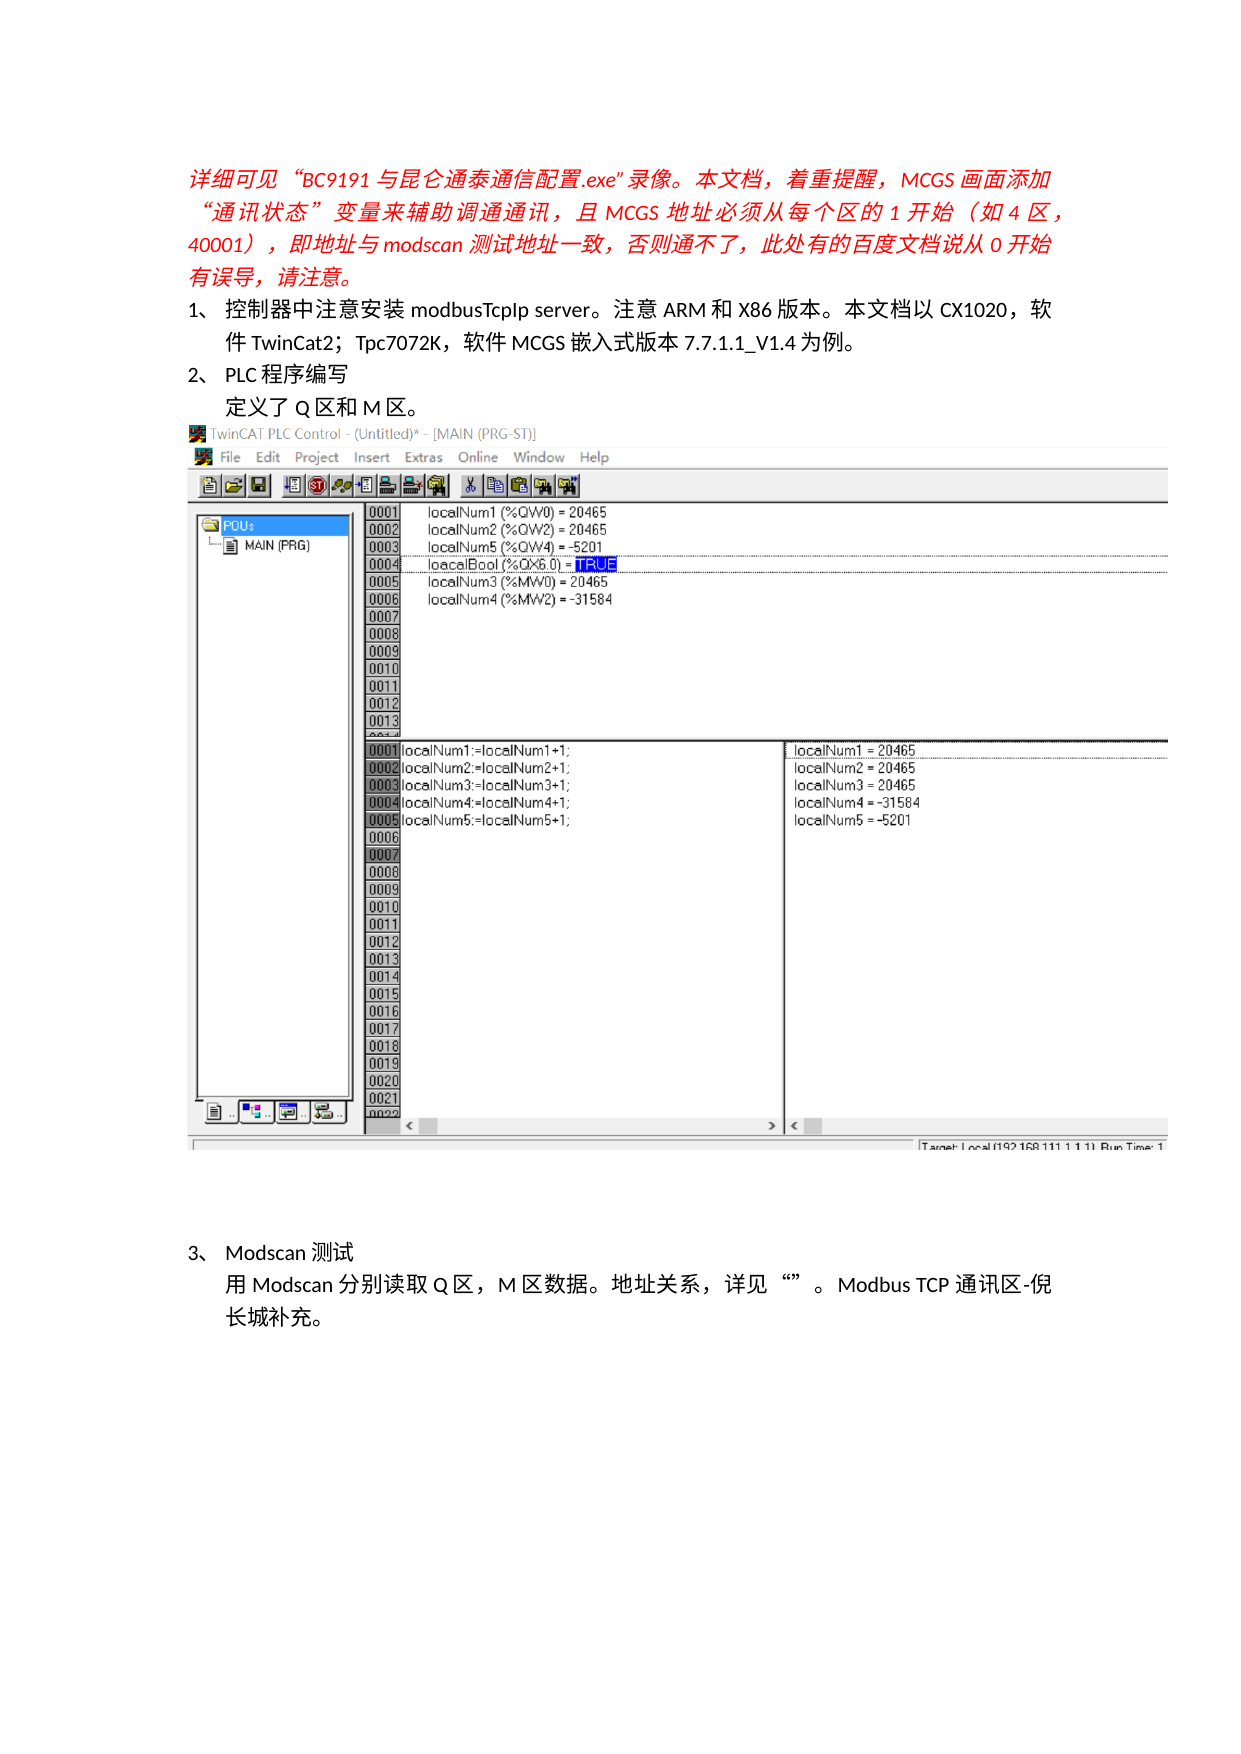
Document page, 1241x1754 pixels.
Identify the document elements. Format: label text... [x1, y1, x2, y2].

list 用Modscan分别读取Q区，M区数据。地址关系，详见“”。Modbus TCP 通讯区-倪长城补充。 [225, 1267, 1053, 1332]
list Modscan测试 [187, 1234, 1053, 1267]
list PLC程序编写 [187, 357, 1053, 389]
picture [187, 422, 1168, 1150]
list 定义了Q区和M区。 [225, 389, 1053, 422]
list 控制器中注意安装modbusTcpIp server。注意ARM和X86版本。本文档以CX1020，软件TwinCat2；Tpc7072K，软件MCGS嵌入式版本 7.7.1.1_V1.4为例。 [187, 292, 1053, 357]
text 详细可见“BC9191与昆仑通泰通信配置.exe”录像。本文档，着重提醒，MCGS画面添加“通讯状态”变量来辅助调通通讯，且MCGS地址必须从每个区的1开始（如4区，40001），即地址与modscan测试地址一致，否则通不了，此处有的百度文档说从0开始有误导，请注意。 [187, 162, 1053, 292]
